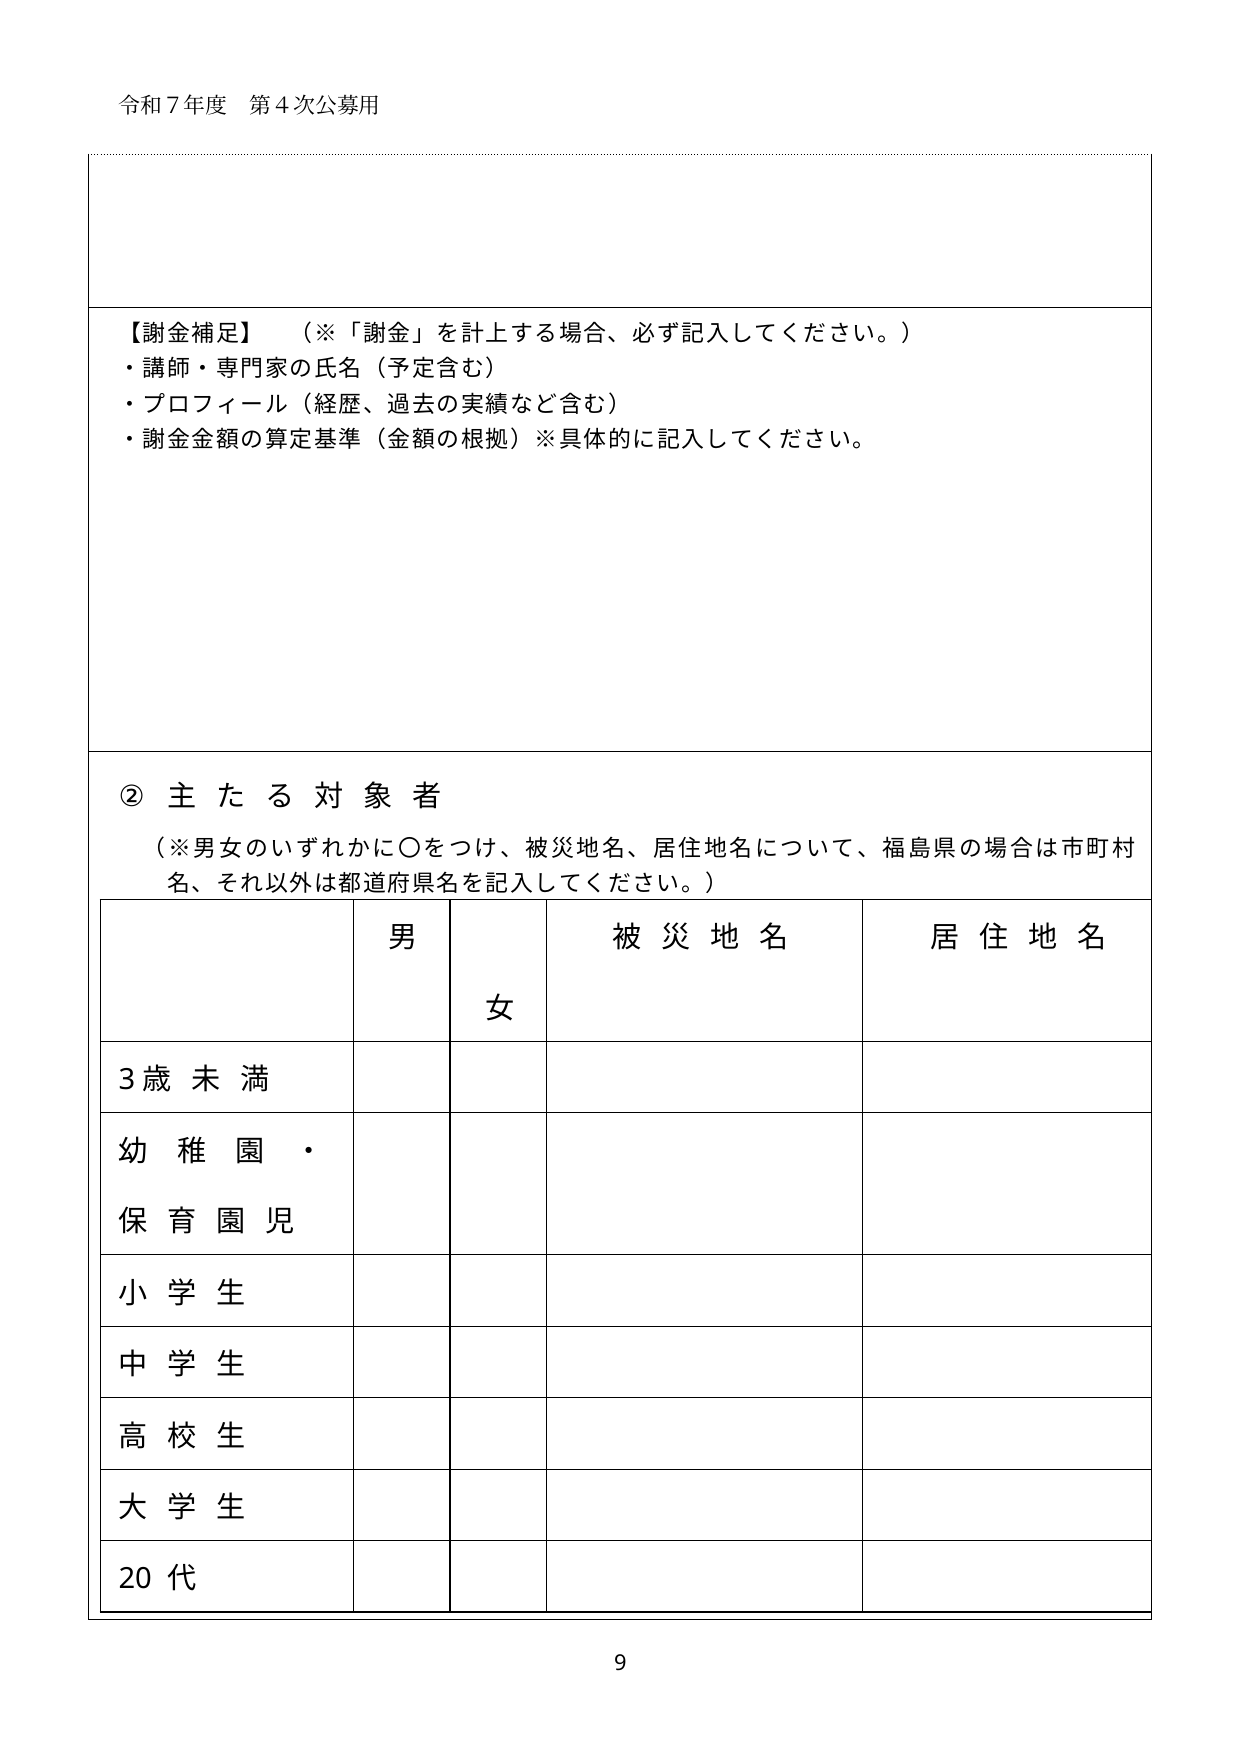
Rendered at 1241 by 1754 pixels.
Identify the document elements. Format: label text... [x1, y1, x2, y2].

table_cell 内容 【補足】 [89, 154, 1151, 307]
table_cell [89, 752, 1151, 1618]
table_cell 【謝金補足】 （※「謝金」を計上する場合、必ず記入してください。） ・講師・専門家の氏名（予定含む） ・プロフィール（経歴、過去の実績など含む） ・謝金金額の算定基準（金額の根拠）※具体的に記入してください。 [89, 308, 1151, 751]
